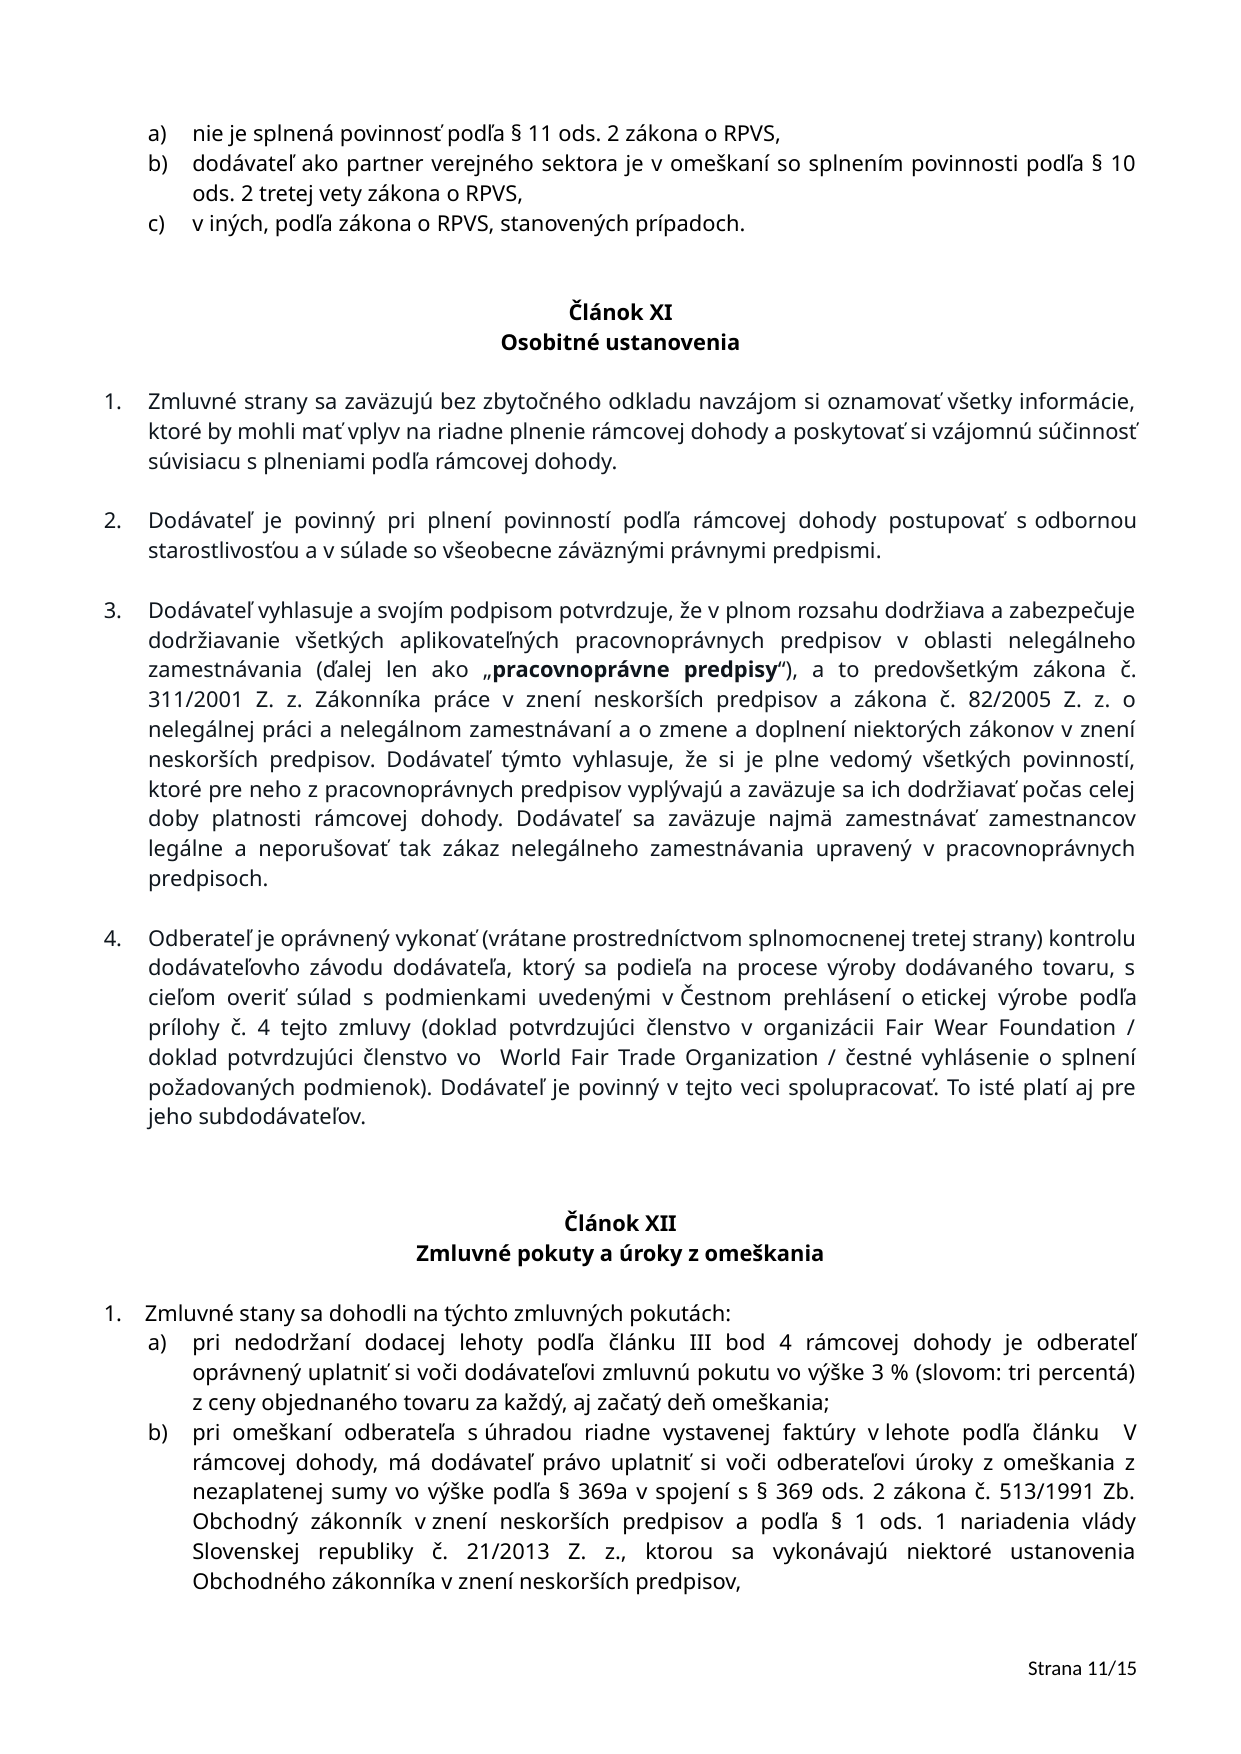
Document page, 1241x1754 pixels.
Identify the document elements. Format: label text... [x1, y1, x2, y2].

text Osobitné ustanovenia [103, 327, 1137, 357]
text Článok XI [103, 297, 1137, 327]
text 1. Zmluvné stany sa dohodli na týchto zmluvných pokutách: [103, 1298, 1137, 1327]
list pri nedodržaní dodacej lehoty podľa článku III bod 4 rámcovej dohody je odberateľ oprávnený uplatniť si voči dodávateľovi zmluvnú pokutu vo výške 3 % (slovom: tri percentá) z ceny objednaného tovaru za každý, aj začatý deň omeškania; [148, 1327, 1137, 1417]
list nie je splnená povinnosť podľa § 11 ods. 2 zákona o RPVS, [148, 118, 1137, 148]
list Dodávateľ je povinný pri plnení povinností podľa rámcovej dohody postupovať s odbornou starostlivosťou a v súlade so všeobecne záväznými právnymi predpismi. [103, 506, 1137, 565]
list pri omeškaní odberateľa s úhradou riadne vystavenej faktúry v lehote podľa článku V rámcovej dohody, má dodávateľ právo uplatniť si voči odberateľovi úroky z omeškania z nezaplatenej sumy vo výške podľa § 369a v spojení s § 369 ods. 2 zákona č. 513/1991 Zb. Obchodný zákonník v znení neskorších predpisov a podľa § 1 ods. 1 nariadenia vlády Slovenskej republiky č. 21/2013 Z. z., ktorou sa vykonávajú niektoré ustanovenia Obchodného zákonníka v znení neskorších predpisov, [148, 1417, 1137, 1596]
list Zmluvné strany sa zaväzujú bez zbytočného odkladu navzájom si oznamovať všetky informácie, ktoré by mohli mať vplyv na riadne plnenie rámcovej dohody a poskytovať si vzájomnú súčinnosť súvisiacu s plneniami podľa rámcovej dohody. [103, 386, 1137, 476]
list Dodávateľ vyhlasuje a svojím podpisom potvrdzuje, že v plnom rozsahu dodržiava a zabezpečuje dodržiavanie všetkých aplikovateľných pracovnoprávnych predpisov v oblasti nelegálneho zamestnávania (ďalej len ako „pracovnoprávne predpisy“), a to predovšetkým zákona č. 311/2001 Z. z. Zákonníka práce v znení neskorších predpisov a zákona č. 82/2005 Z. z. o nelegálnej práci a nelegálnom zamestnávaní a o zmene a doplnení niektorých zákonov v znení neskorších predpisov. Dodávateľ týmto vyhlasuje, že si je plne vedomý všetkých povinností, ktoré pre neho z pracovnoprávnych predpisov vyplývajú a zaväzuje sa ich dodržiavať počas celej doby platnosti rámcovej dohody. Dodávateľ sa zaväzuje najmä zamestnávať zamestnancov legálne a neporušovať tak zákaz nelegálneho zamestnávania upravený v pracovnoprávnych predpisoch. [103, 595, 1137, 893]
text Zmluvné pokuty a úroky z omeškania [103, 1238, 1137, 1268]
text Článok XII [103, 1208, 1137, 1238]
list v iných, podľa zákona o RPVS, stanovených prípadoch. [148, 208, 1137, 237]
list dodávateľ ako partner verejného sektora je v omeškaní so splnením povinnosti podľa § 10 ods. 2 tretej vety zákona o RPVS, [148, 148, 1137, 208]
list Odberateľ je oprávnený vykonať (vrátane prostredníctvom splnomocnenej tretej strany) kontrolu dodávateľovho závodu dodávateľa, ktorý sa podieľa na procese výroby dodávaného tovaru, s cieľom overiť súlad s podmienkami uvedenými v Čestnom prehlásení o etickej výrobe podľa prílohy č. 4 tejto zmluvy (doklad potvrdzujúci členstvo v organizácii Fair Wear Foundation / doklad potvrdzujúci členstvo vo World Fair Trade Organization / čestné vyhlásenie o splnení požadovaných podmienok). Dodávateľ je povinný v tejto veci spolupracovať. To isté platí aj pre jeho subdodávateľov. [103, 923, 1137, 1131]
